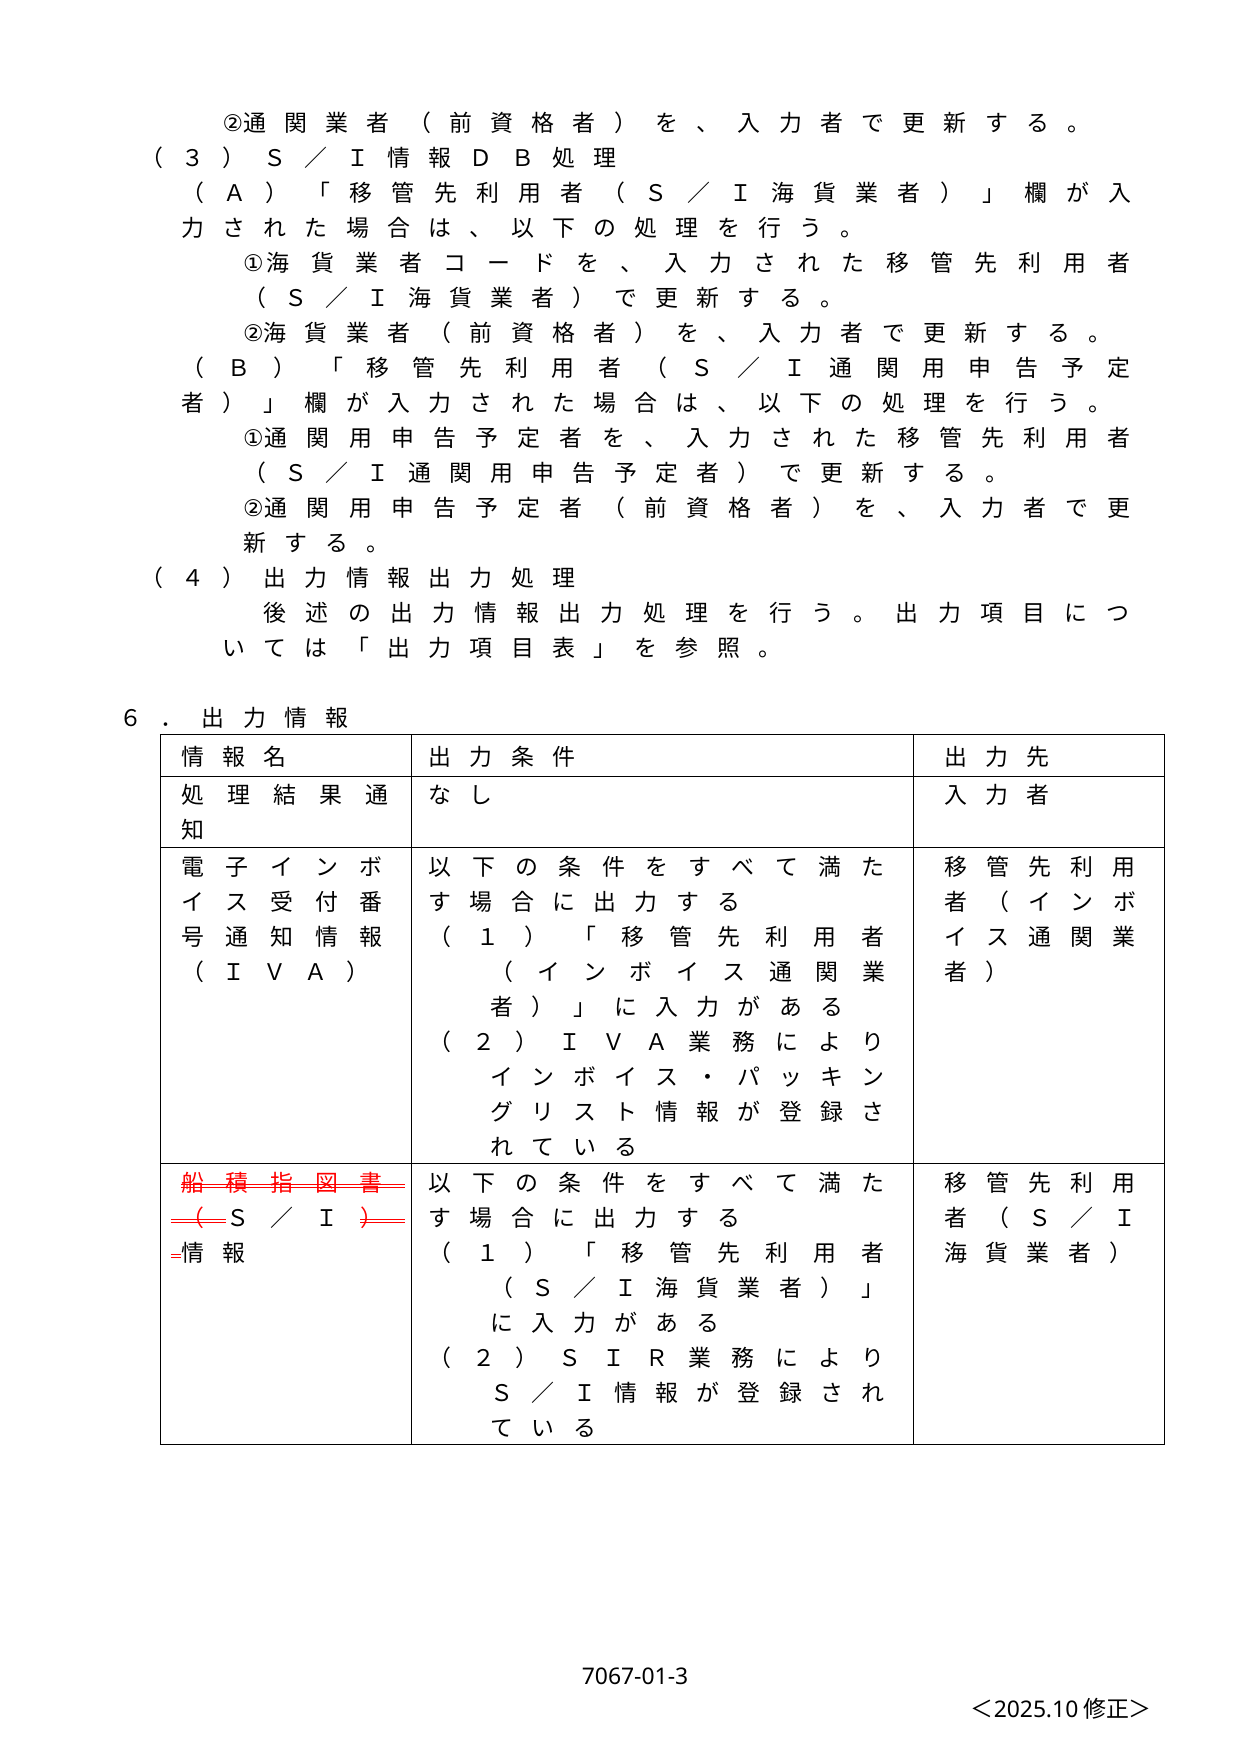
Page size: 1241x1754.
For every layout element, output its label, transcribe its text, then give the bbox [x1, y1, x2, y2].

table_header 出力条件 [412, 735, 913, 776]
table_cell 以下の条件をすべて満たす場合に出力する （１）「移管先利用者（インボイス通関業者）」に入力がある （２）ＩＶＡ業務によりインボイス・パッキングリスト情報が登録されている [412, 848, 913, 1163]
text ①海貨業者コードを、入力された移管先利用者（Ｓ／Ｉ海貨業者）で更新する。 [222, 244, 1150, 314]
text ①通関用申告予定者を、入力された移管先利用者（Ｓ／Ｉ通関用申告予定者）で更新する。 [222, 419, 1150, 489]
text ②通関用申告予定者（前資格者）を、入力者で更新する。 [222, 489, 1150, 559]
table_cell なし [412, 777, 913, 847]
table_header 情報名 [161, 735, 411, 776]
table_header 出力先 [914, 735, 1164, 776]
table_cell 処理結果通知 [161, 777, 411, 847]
text ②海貨業者（前資格者）を、入力者で更新する。 [222, 314, 1150, 349]
text ６．出力情報 [119, 699, 1150, 734]
table_cell 以下の条件をすべて満たす場合に出力する （１）「移管先利用者（Ｓ／Ｉ海貨業者）」に入力がある （２）ＳＩＲ業務によりＳ／Ｉ情報が登録されている [412, 1164, 913, 1444]
table_cell 電子インボイス受付番号通知情報（ＩＶＡ） [161, 848, 411, 1163]
text （４）出力情報出力処理 [140, 559, 1150, 594]
table_cell 移管先利用者（Ｓ／Ｉ海貨業者） [914, 1164, 1164, 1444]
text （３）Ｓ／Ｉ情報ＤＢ処理 [139, 139, 1150, 174]
table_cell 入力者 [914, 777, 1164, 847]
table_cell 移管先利用者（インボイス通関業者） [914, 848, 1164, 1163]
text （Ｂ）「移管先利用者（Ｓ／Ｉ通関用申告予定者）」欄が入力された場合は、以下の処理を行う。 [161, 349, 1150, 419]
text ②通関業者（前資格者）を、入力者で更新する。 [202, 104, 1150, 139]
text （Ａ）「移管先利用者（Ｓ／Ｉ海貨業者）」欄が入力された場合は、以下の処理を行う。 [161, 174, 1150, 244]
text 後述の出力情報出力処理を行う。出力項目については「出力項目表」を参照。 [202, 594, 1150, 664]
table_cell 船積指図書（Ｓ／Ｉ）情報 [161, 1164, 411, 1444]
